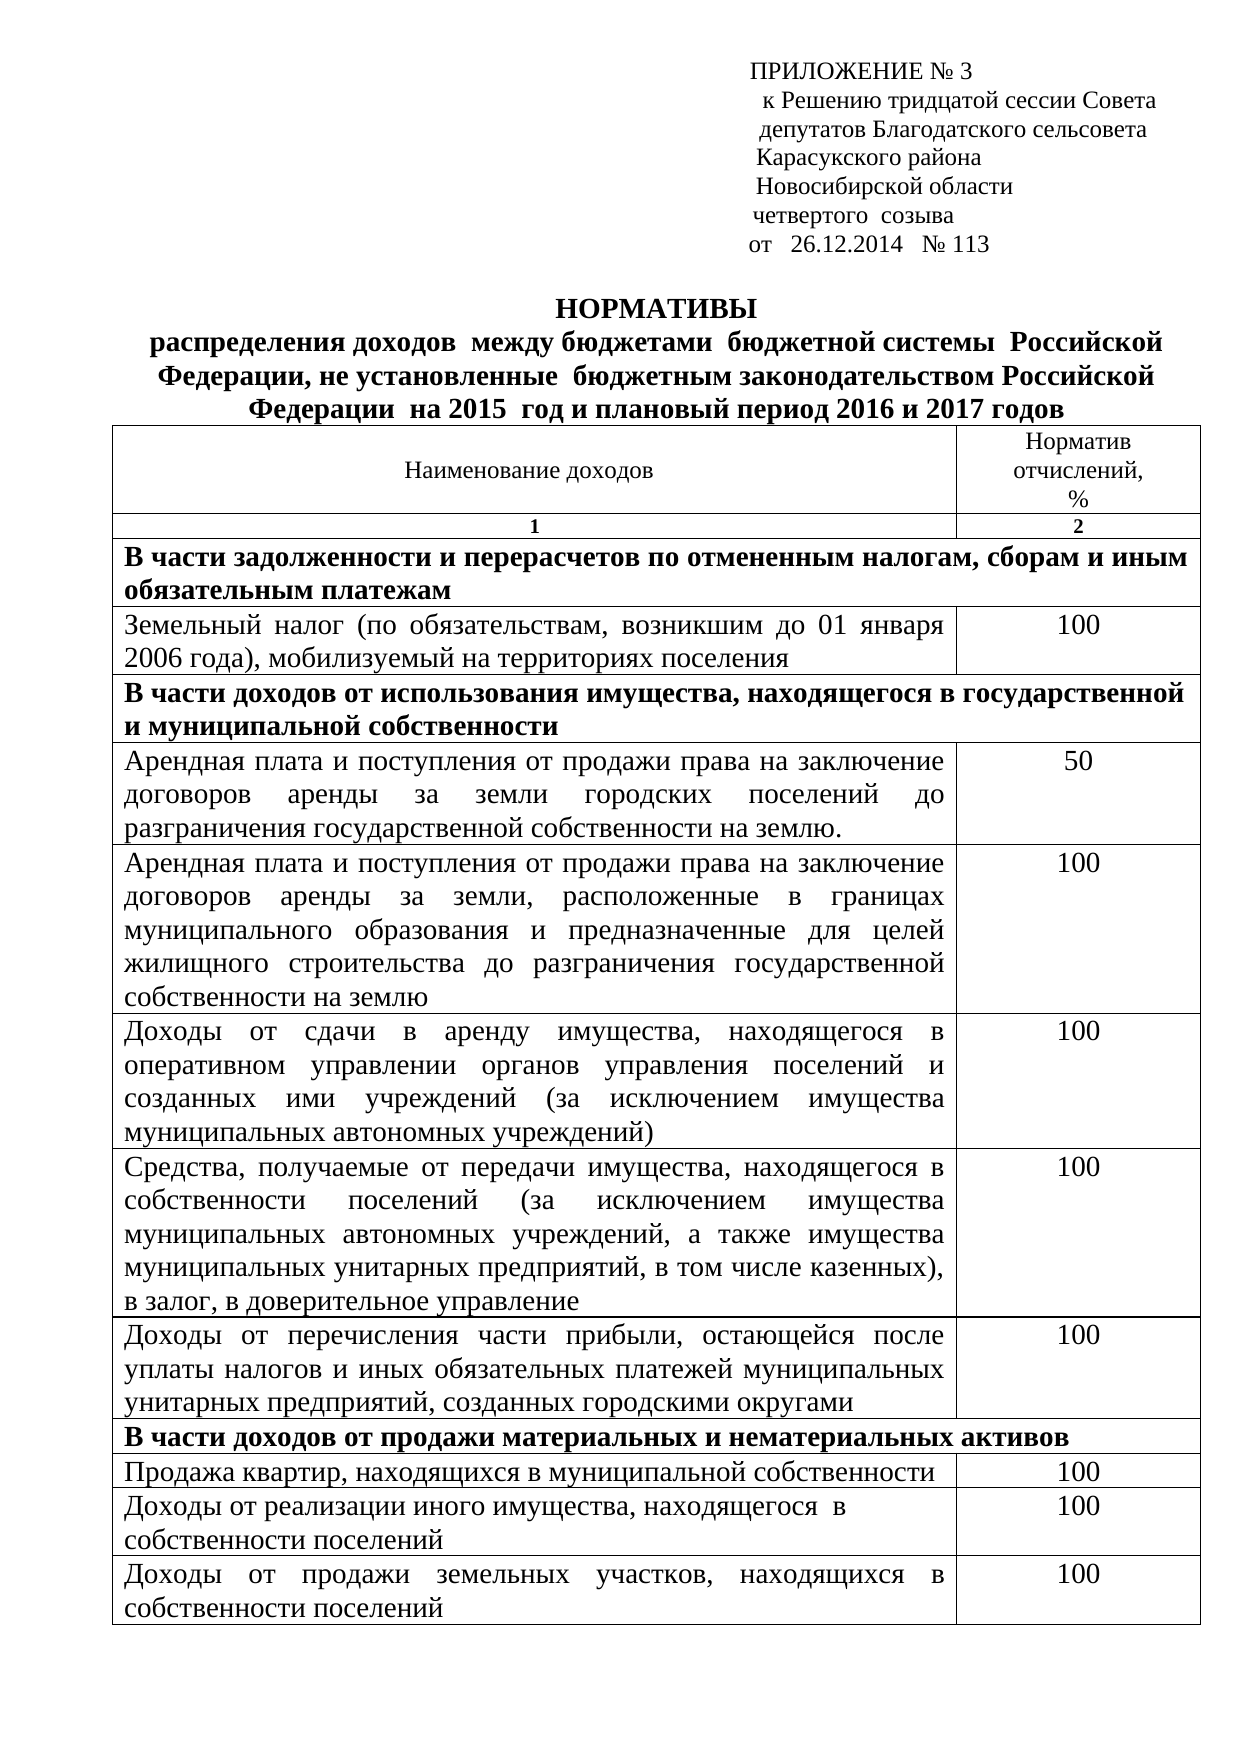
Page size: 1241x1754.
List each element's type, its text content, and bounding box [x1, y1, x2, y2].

table_header Наименование доходов [113, 426, 956, 512]
table_cell 100 [957, 1149, 1200, 1316]
table_cell 100 [957, 845, 1200, 1012]
table_cell 100 [957, 607, 1200, 674]
table_cell Арендная плата и поступления от продажи права на заключение договоров аренды за земли городских поселений до разграничения государственной собственности на землю. [113, 743, 956, 844]
table_cell В части задолженности и перерасчетов по отмененным налогам, сборам и иным обязательным платежам [113, 539, 1200, 606]
table_cell 1 [113, 514, 956, 538]
text депутатов Благодатского сельсовета [112, 114, 1200, 142]
table_cell 100 [957, 1556, 1200, 1623]
table_cell Средства, получаемые от передачи имущества, находящегося в собственности поселений (за исключением имущества муниципальных автономных учреждений, а также имущества муниципальных унитарных предприятий, в том числе казенных), в залог, в доверительное управление [113, 1149, 956, 1316]
text НОРМАТИВЫ [112, 291, 1200, 324]
table_cell 100 [957, 1454, 1200, 1487]
table_cell Земельный налог (по обязательствам, возникшим до 01 января 2006 года), мобилизуемый на территориях поселения [113, 607, 956, 674]
table_cell Доходы от продажи земельных участков, находящихся в собственности поселений [113, 1556, 956, 1623]
text к Решению тридцатой сессии Совета [112, 85, 1200, 114]
table_header Норматив отчислений, % [957, 426, 1200, 512]
table_cell 2 [957, 514, 1200, 538]
table_cell В части доходов от использования имущества, находящегося в государственной и муниципальной собственности [113, 675, 1200, 742]
table_cell Доходы от перечисления части прибыли, остающейся после уплаты налогов и иных обязательных платежей муниципальных унитарных предприятий, созданных городскими округами [113, 1318, 956, 1418]
table_cell 100 [957, 1014, 1200, 1148]
table_cell Доходы от реализации иного имущества, находящегося в собственности поселений [113, 1488, 956, 1555]
text распределения доходов между бюджетами бюджетной системы Российской Федерации, не установленные бюджетным законодательством Российской Федерации на 2015 год и плановый период 2016 и 2017 годов [112, 324, 1200, 425]
text четвертого созыва [150, 200, 1200, 229]
table_cell 50 [957, 743, 1200, 844]
table_cell Арендная плата и поступления от продажи права на заключение договоров аренды за земли, расположенные в границах муниципального образования и предназначенные для целей жилищного строительства до разграничения государственной собственности на землю [113, 845, 956, 1012]
table_cell В части доходов от продажи материальных и нематериальных активов [113, 1419, 1200, 1453]
table_cell 100 [957, 1318, 1200, 1418]
table_cell Продажа квартир, находящихся в муниципальной собственности [113, 1454, 956, 1487]
text ПРИЛОЖЕНИЕ № 3 [150, 56, 1200, 85]
text Карасукского района [150, 142, 1200, 171]
table_cell Доходы от сдачи в аренду имущества, находящегося в оперативном управлении органов управления поселений и созданных ими учреждений (за исключением имущества муниципальных автономных учреждений) [113, 1014, 956, 1148]
text Новосибирской области [150, 171, 1200, 200]
table_cell 100 [957, 1488, 1200, 1555]
text от 26.12.2014 № 113 [112, 229, 1200, 257]
